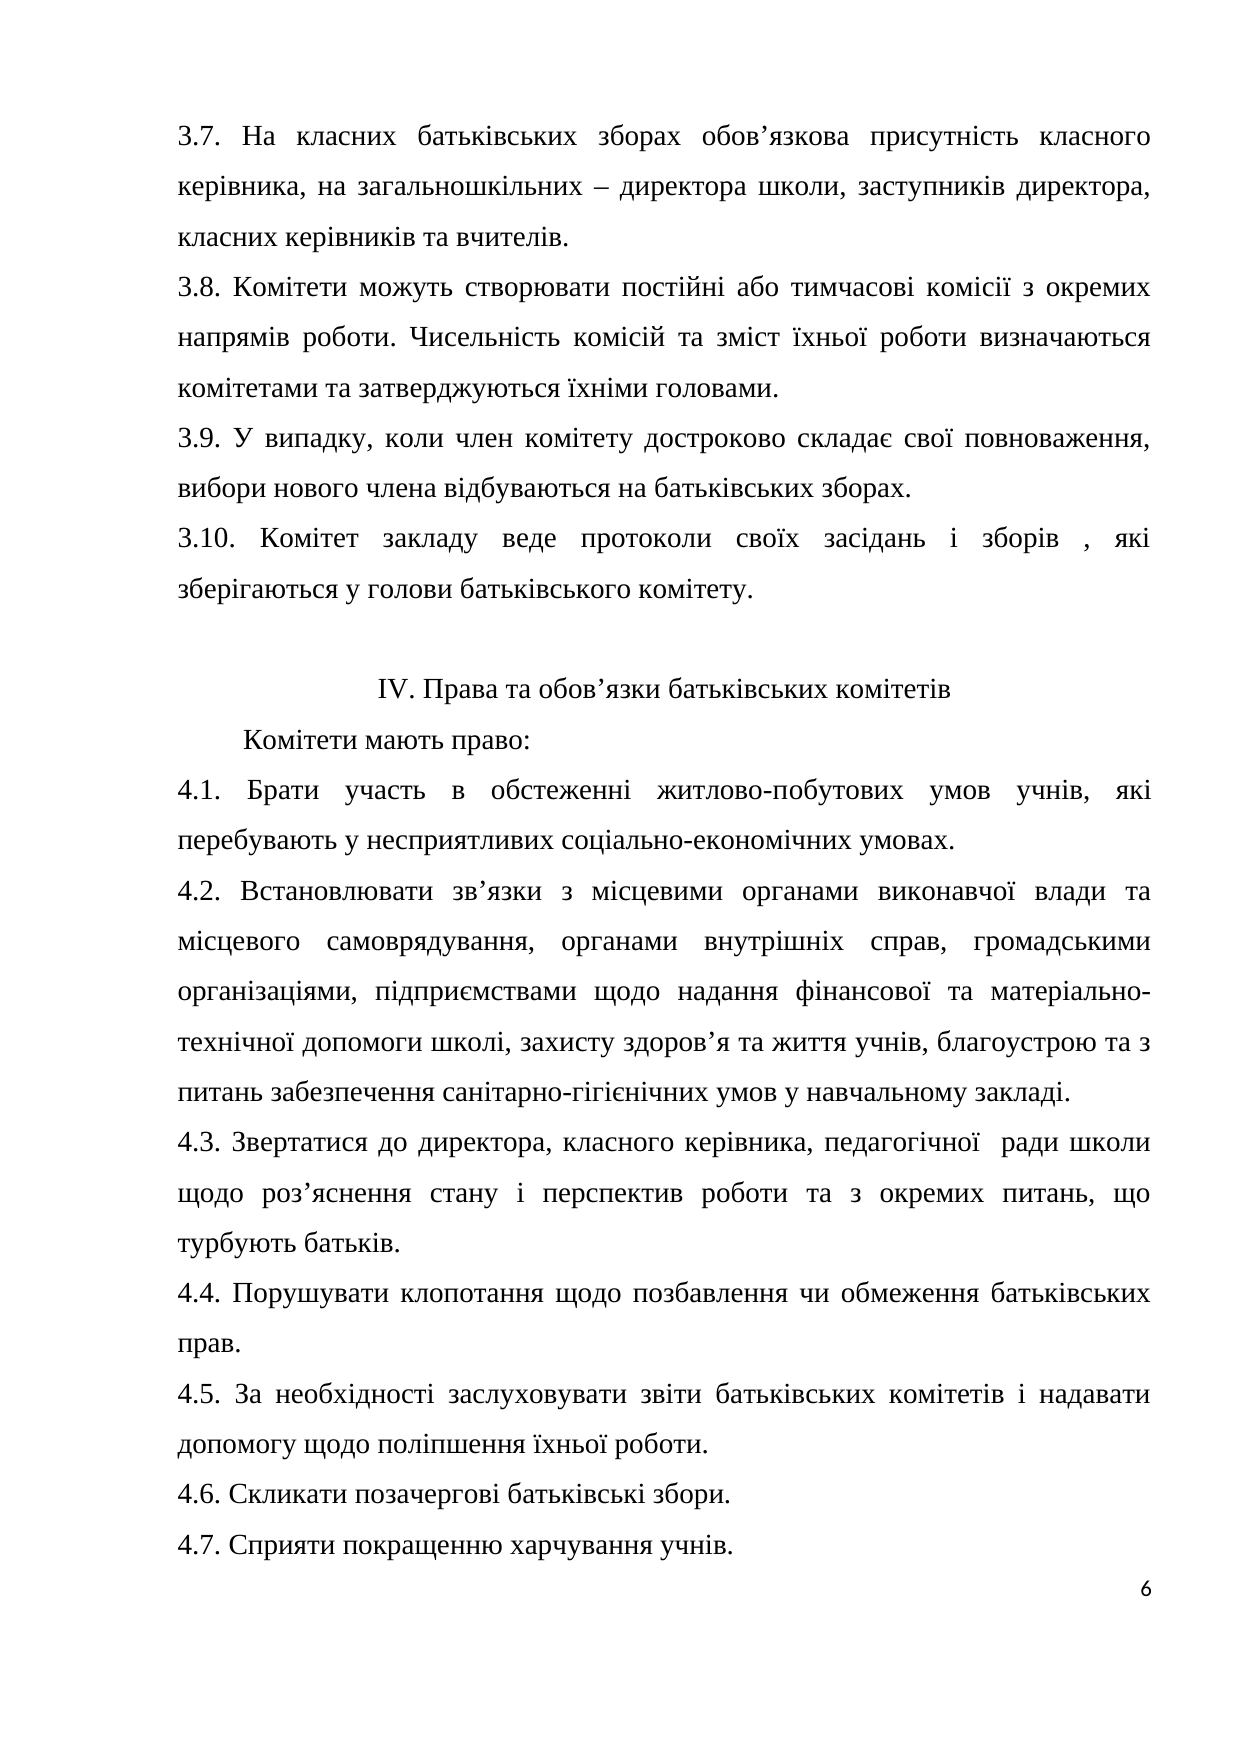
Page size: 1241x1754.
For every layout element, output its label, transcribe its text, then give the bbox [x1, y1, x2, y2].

text 4.4. Порушувати клопотання щодо позбавлення чи обмеження батьківських прав. [177, 1275, 1152, 1359]
text 4.5. За необхідності заслуховувати звіти батьківських комітетів і надавати допомогу щодо поліпшення їхньої роботи. [177, 1376, 1152, 1460]
text 3.8. Комітети можуть створювати постійні або тимчасові комісії з окремих напрямів роботи. Чисельність комісій та зміст їхньої роботи визначаються комітетами та затверджуються їхніми головами. [177, 269, 1152, 403]
text 4.6. Скликати позачергові батьківські збори. [177, 1477, 1152, 1510]
text 3.10. Комітет закладу веде протоколи своїх засідань і зборів , які зберігаються у голови батьківського комітету. [177, 521, 1152, 604]
text 4.2. Встановлювати зв’язки з місцевими органами виконавчої влади та місцевого самоврядування, органами внутрішніх справ, громадськими організаціями, підприємствами щодо надання фінансової та матеріально-технічної допомоги школі, захисту здоров’я та життя учнів, благоустрою та з питань забезпечення санітарно-гігієнічних умов у навчальному закладі. [177, 873, 1152, 1108]
text 4.1. Брати участь в обстеженні житлово-побутових умов учнів, які перебувають у несприятливих соціально-економічних умовах. [177, 772, 1152, 856]
text 4.3. Звертатися до директора, класного керівника, педагогічної ради школи щодо роз’яснення стану і перспектив роботи та з окремих питань, що турбують батьків. [177, 1124, 1152, 1258]
text 3.7. На класних батьківських зборах обов’язкова присутність класного керівника, на загальношкільних – директора школи, заступників директора, класних керівників та вчителів. [177, 118, 1152, 252]
text Комітети мають право: [177, 722, 1152, 755]
text 4.7. Сприяти покращенню харчування учнів. [177, 1527, 1152, 1560]
text ІV. Права та обов’язки батьківських комітетів [177, 672, 1152, 705]
text 3.9. У випадку, коли член комітету достроково складає свої повноваження, вибори нового члена відбуваються на батьківських зборах. [177, 420, 1152, 504]
